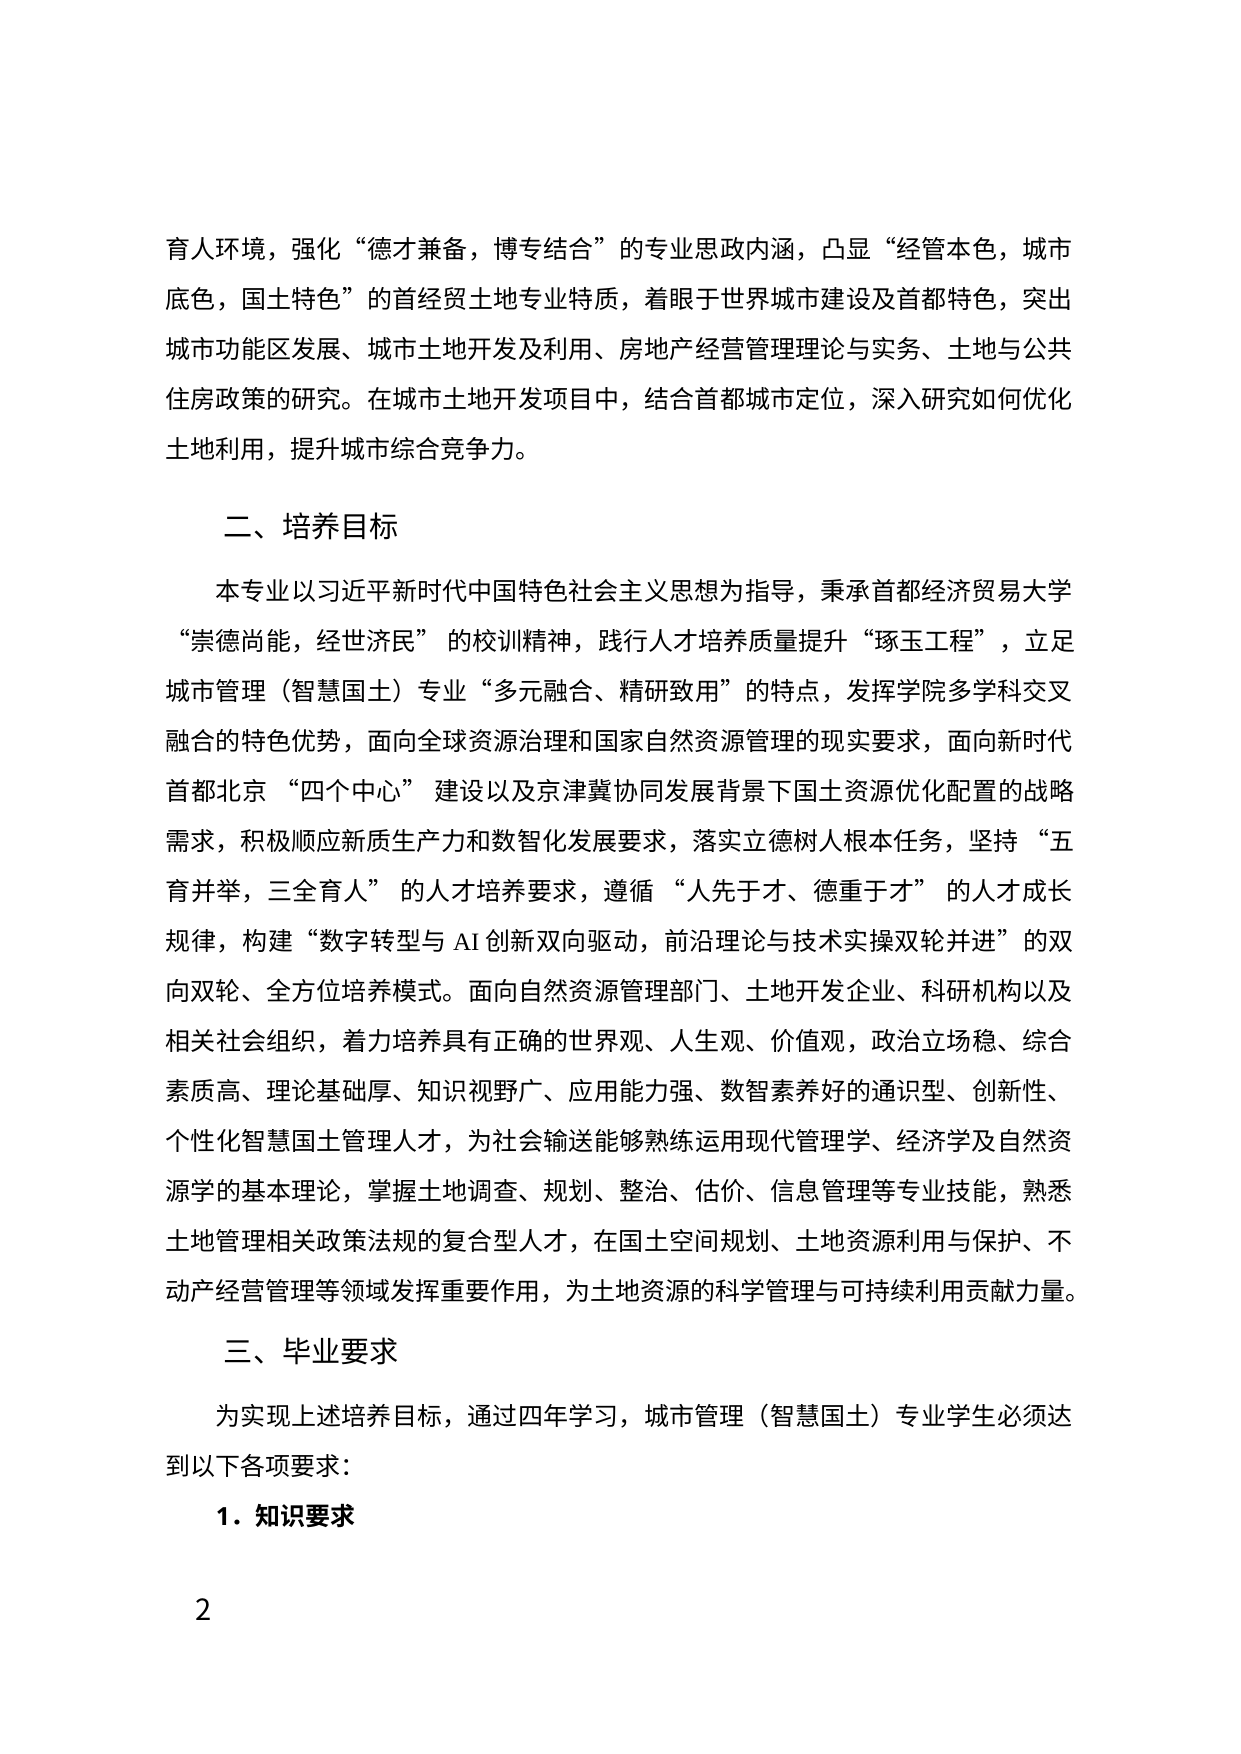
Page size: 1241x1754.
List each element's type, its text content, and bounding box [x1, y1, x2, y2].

text 1．知识要求 [165, 1485, 1075, 1535]
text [165, 218, 1075, 468]
text 本专业以习近平新时代中国特色社会主义思想为指导，秉承首都经济贸易大学 “崇德尚能，经世济民” 的校训精神，践行人才培养质量提升“琢玉工程”，立足城市管理（智慧国土）专业“多元融合、精研致用”的特点，发挥学院多学科交叉融合的特色优势，面向全球资源治理和国家自然资源管理的现实要求，面向新时代首都北京 “四个中心” 建设以及京津冀协同发展背景下国土资源优化配置的战略需求，积极顺应新质生产力和数智化发展要求，落实立德树人根本任务，坚持 “五育并举，三全育人” 的人才培养要求，遵循 “人先于才、德重于才” 的人才成长规律，构建“数字转型与AI创新双向驱动，前沿理论与技术实操双轮并进”的双向双轮、全方位培养模式。面向自然资源管理部门、土地开发企业、科研机构以及相关社会组织，着力培养具有正确的世界观、人生观、价值观，政治立场稳、综合素质高、理论基础厚、知识视野广、应用能力强、数智素养好的通识型、创新性、个性化智慧国土管理人才，为社会输送能够熟练运用现代管理学、经济学及自然资源学的基本理论，掌握土地调查、规划、整治、估价、信息管理等专业技能，熟悉土地管理相关政策法规的复合型人才，在国土空间规划、土地资源利用与保护、不动产经营管理等领域发挥重要作用，为土地资源的科学管理与可持续利用贡献力量。 [165, 560, 1075, 1310]
text 三、毕业要求 [165, 1323, 1075, 1373]
text 二、培养目标 [165, 498, 1075, 548]
text 为实现上述培养目标，通过四年学习，城市管理（智慧国土）专业学生必须达到以下各项要求： [165, 1385, 1075, 1485]
